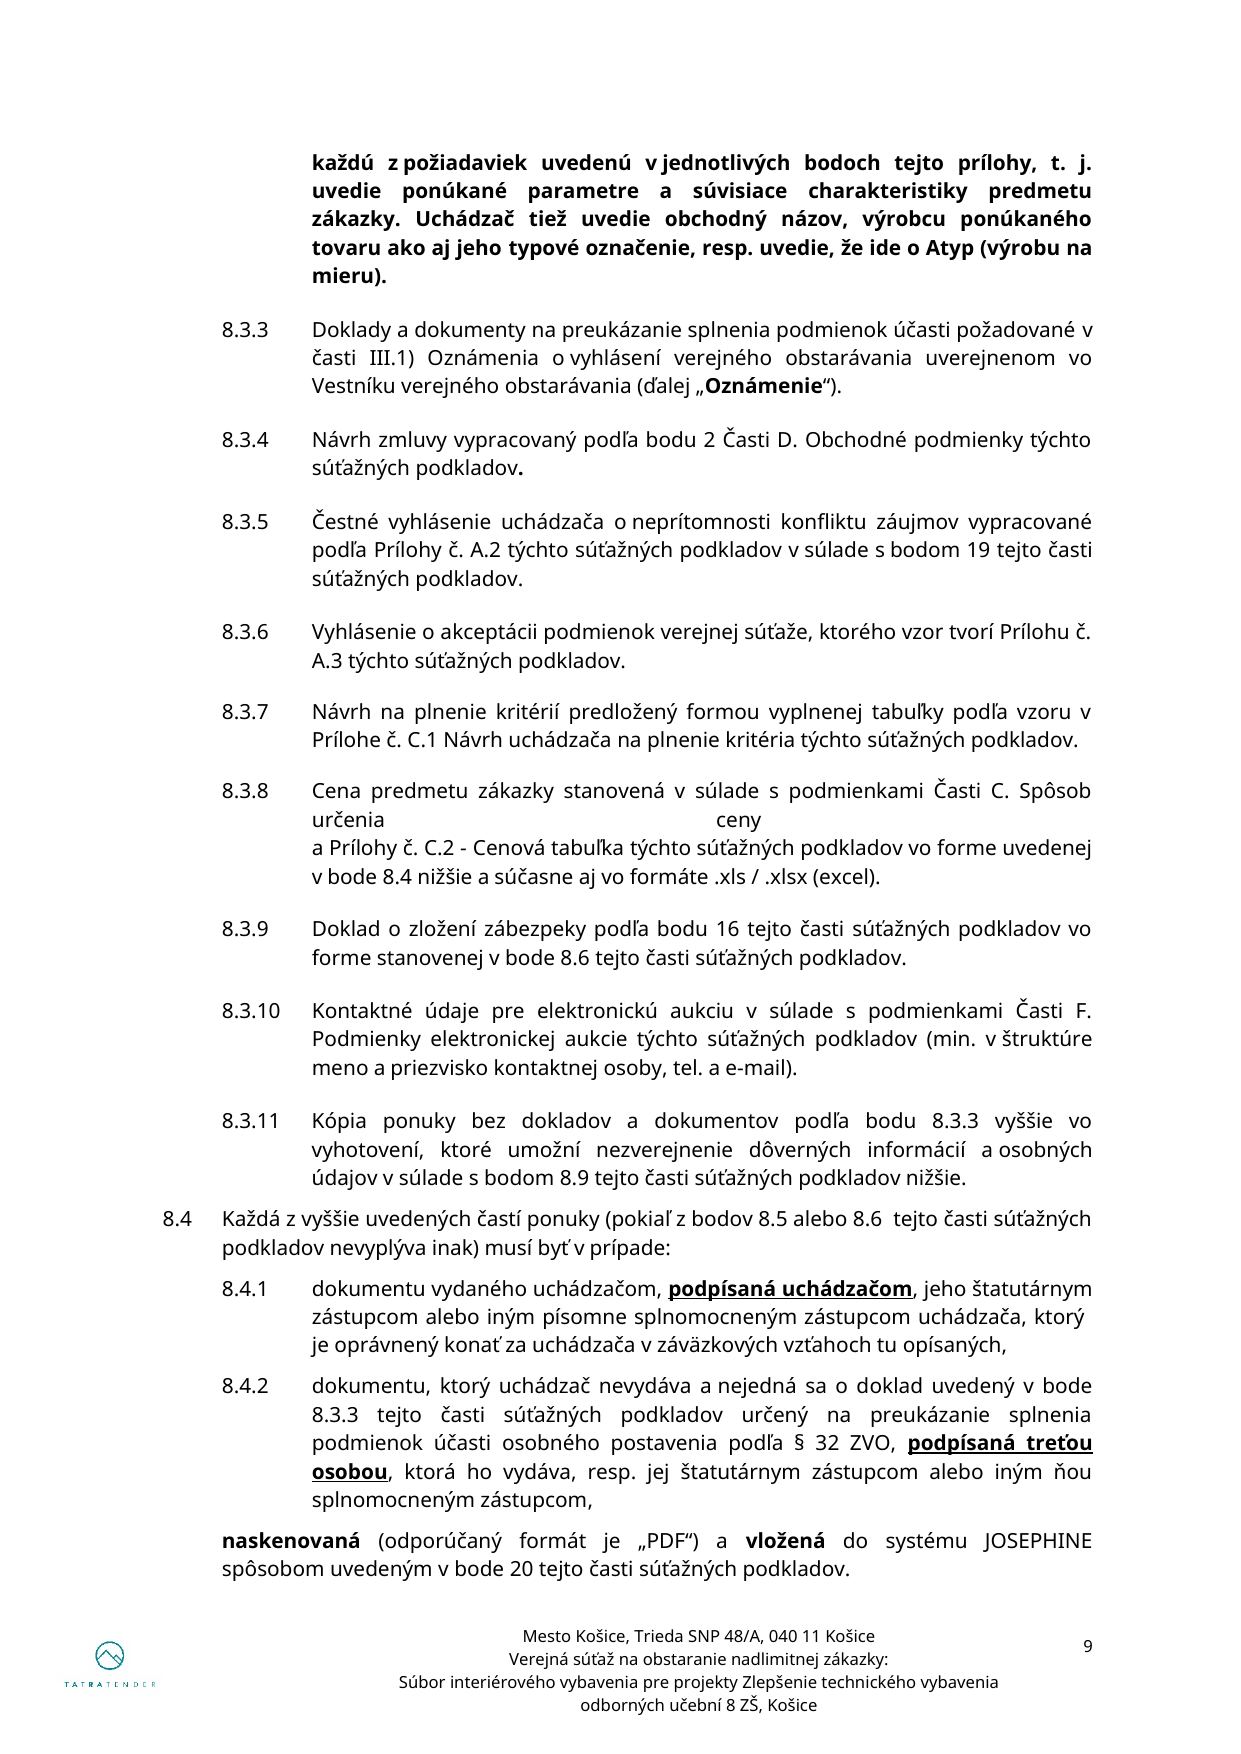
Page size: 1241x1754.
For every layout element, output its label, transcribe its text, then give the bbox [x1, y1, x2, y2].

list Čestné vyhlásenie uchádzača o neprítomnosti konfliktu záujmov vypracované podľa Prílohy č. A.2 týchto súťažných podkladov v súlade s bodom 19 tejto časti súťažných podkladov. [222, 507, 1093, 592]
subtitle dokumentu vydaného uchádzačom, podpísaná uchádzačom, jeho štatutárnym zástupcom alebo iným písomne splnomocneným zástupcom uchádzača, ktorý je oprávnený konať za uchádzača v záväzkových vzťahoch tu opísaných, [222, 1274, 1093, 1359]
picture [43, 1617, 176, 1711]
list Kontaktné údaje pre elektronickú aukciu v súlade s podmienkami Časti F. Podmienky elektronickej aukcie týchto súťažných podkladov (min. v štruktúre meno a priezvisko kontaktnej osoby, tel. a e-mail). [222, 996, 1093, 1081]
list Cena predmetu zákazky stanovená v súlade s podmienkami Časti C. Spôsob určenia ceny a Prílohy č. C.2 - Cenová tabuľka týchto súťažných podkladov vo forme uvedenej v bode 8.4 nižšie a súčasne aj vo formáte .xls / .xlsx (excel). [222, 776, 1093, 890]
subtitle naskenovaná (odporúčaný formát je „PDF“) a vložená do systému JOSEPHINE spôsobom uvedeným v bode 20 tejto časti súťažných podkladov. [222, 1526, 1093, 1583]
list Doklad o zložení zábezpeky podľa bodu 16 tejto časti súťažných podkladov vo forme stanovenej v bode 8.6 tejto časti súťažných podkladov. [222, 914, 1093, 971]
list Kópia ponuky bez dokladov a dokumentov podľa bodu 8.3.3 vyššie vo vyhotovení, ktoré umožní nezverejnenie dôverných informácií a osobných údajov v súlade s bodom 8.9 tejto časti súťažných podkladov nižšie. [222, 1106, 1093, 1192]
list Návrh zmluvy vypracovaný podľa bodu 2 Časti D. Obchodné podmienky týchto súťažných podkladov. [222, 425, 1093, 482]
subtitle dokumentu, ktorý uchádzač nevydáva a nejedná sa o doklad uvedený v bode 8.3.3 tejto časti súťažných podkladov určený na preukázanie splnenia podmienok účasti osobného postavenia podľa § 32 ZVO, podpísaná treťou osobou, ktorá ho vydáva, resp. jej štatutárnym zástupcom alebo iným ňou splnomocneným zástupcom, [222, 1371, 1093, 1514]
list Návrh na plnenie kritérií predložený formou vyplnenej tabuľky podľa vzoru v Prílohe č. C.1 Návrh uchádzača na plnenie kritéria týchto súťažných podkladov. [222, 697, 1093, 754]
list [222, 148, 1093, 290]
subtitle Každá z vyššie uvedených častí ponuky (pokiaľ z bodov 8.5 alebo 8.6 tejto časti súťažných podkladov nevyplýva inak) musí byť v prípade: [162, 1204, 1093, 1261]
list Doklady a dokumenty na preukázanie splnenia podmienok účasti požadované v časti III.1) Oznámenia o vyhlásení verejného obstarávania uverejnenom vo Vestníku verejného obstarávania (ďalej „Oznámenie“). [222, 315, 1093, 400]
list Vyhlásenie o akceptácii podmienok verejnej súťaže, ktorého vzor tvorí Prílohu č. A.3 týchto súťažných podkladov. [222, 617, 1093, 674]
